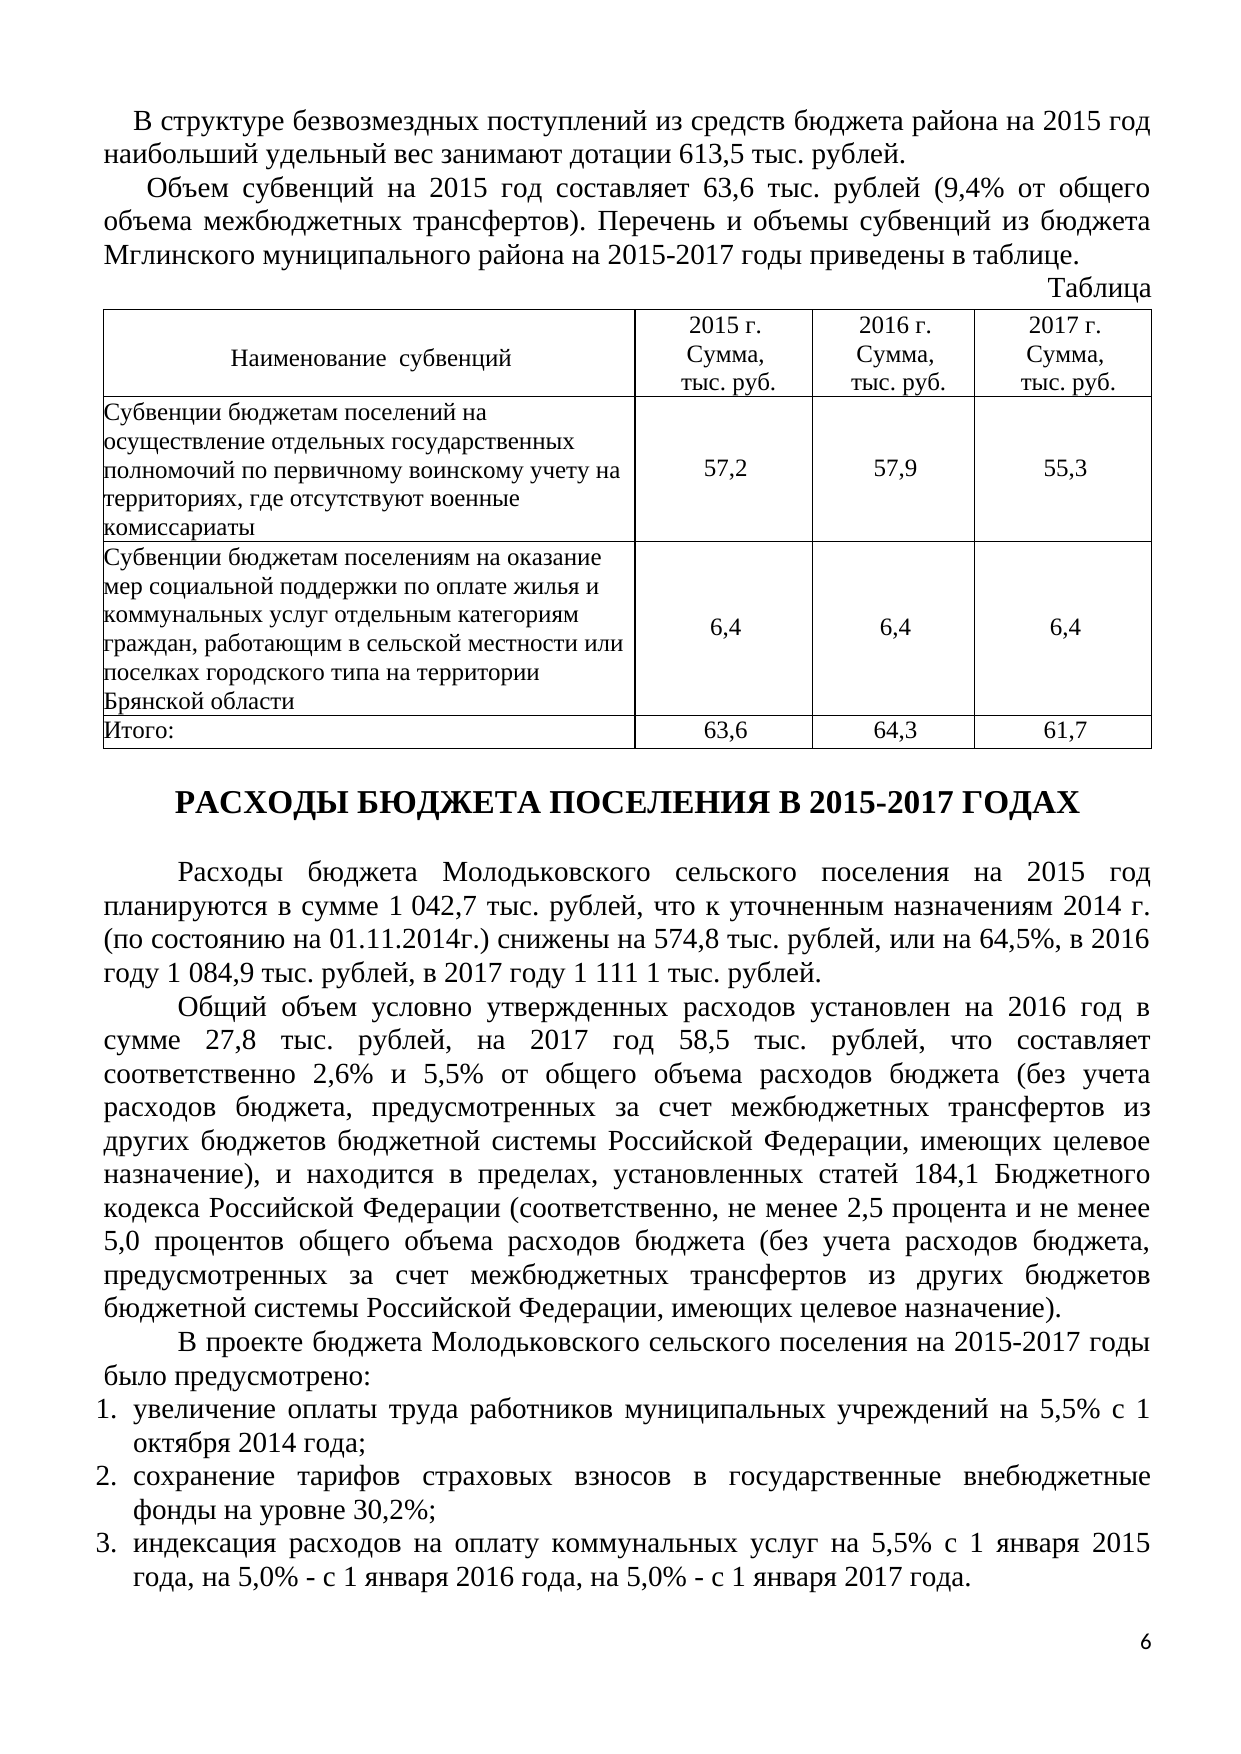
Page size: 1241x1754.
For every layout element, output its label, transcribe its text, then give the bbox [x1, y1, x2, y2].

text Общий объем условно утвержденных расходов установлен на 2016 год в сумме 27,8 тыс. рублей, на 2017 год 58,5 тыс. рублей, что составляет соответственно 2,6% и 5,5% от общего объема расходов бюджета (без учета расходов бюджета, предусмотренных за счет межбюджетных трансфертов из других бюджетов бюджетной системы Российской Федерации, имеющих целевое назначение), и находится в пределах, установленных статей 184,1 Бюджетного кодекса Российской Федерации (соответственно, не менее 2,5 процента и не менее 5,0 процентов общего объема расходов бюджета (без учета расходов бюджета, предусмотренных за счет межбюджетных трансфертов из других бюджетов бюджетной системы Российской Федерации, имеющих целевое назначение). [103, 989, 1152, 1324]
table_cell 61,7 [975, 716, 1151, 748]
table_cell 6,4 [636, 542, 812, 714]
table_header 2016 г. Сумма, тыс. руб. [813, 310, 974, 396]
table_cell 6,4 [975, 542, 1151, 714]
table_cell 6,4 [813, 542, 974, 714]
table_cell 57,9 [813, 397, 974, 541]
table_header Наименование субвенций [104, 310, 634, 396]
table_cell 64,3 [813, 716, 974, 748]
table_cell Субвенции бюджетам поселениям на оказание мер социальной поддержки по оплате жилья и коммунальных услуг отдельным категориям граждан, работающим в сельской местности или поселках городского типа на территории Брянской области [104, 542, 634, 714]
text РАСХОДЫ БЮДЖЕТА ПОСЕЛЕНИЯ В 2015-2017 ГОДАХ [103, 783, 1152, 821]
list увеличение оплаты труда работников муниципальных учреждений на 5,5% с 1 октября 2014 года; [95, 1391, 1152, 1458]
table_cell Субвенции бюджетам поселений на осуществление отдельных государственных полномочий по первичному воинскому учету на территориях, где отсутствуют военные комиссариаты [104, 397, 634, 541]
table_header 2015 г. Сумма, тыс. руб. [636, 310, 812, 396]
table_header 2017 г. Сумма, тыс. руб. [975, 310, 1151, 396]
text В проекте бюджета Молодьковского сельского поселения на 2015-2017 годы было предусмотрено: [103, 1324, 1152, 1391]
table_cell 55,3 [975, 397, 1151, 541]
list индексация расходов на оплату коммунальных услуг на 5,5% с 1 января 2015 года, на 5,0% - с 1 января 2016 года, на 5,0% - с 1 января 2017 года. [95, 1525, 1152, 1592]
table_cell Итого: [104, 716, 634, 748]
table_cell 63,6 [636, 716, 812, 748]
table_cell 57,2 [636, 397, 812, 541]
list сохранение тарифов страховых взносов в государственные внебюджетные фонды на уровне 30,2%; [95, 1458, 1152, 1525]
text Объем субвенций на 2015 год составляет 63,6 тыс. рублей (9,4% от общего объема межбюджетных трансфертов). Перечень и объемы субвенций из бюджета Мглинского муниципального района на 2015-2017 годы приведены в таблице. [103, 170, 1152, 270]
text Расходы бюджета Молодьковского сельского поселения на 2015 год планируются в сумме 1 042,7 тыс. рублей, что к уточненным назначениям 2014 г. (по состоянию на 01.11.2014г.) снижены на 574,8 тыс. рублей, или на 64,5%, в 2016 году 1 084,9 тыс. рублей, в 2017 году 1 111 1 тыс. рублей. [103, 854, 1152, 989]
text Таблица [103, 270, 1152, 304]
text В структуре безвозмездных поступлений из средств бюджета района на 2015 год наибольший удельный вес занимают дотации 613,5 тыс. рублей. [103, 103, 1152, 170]
